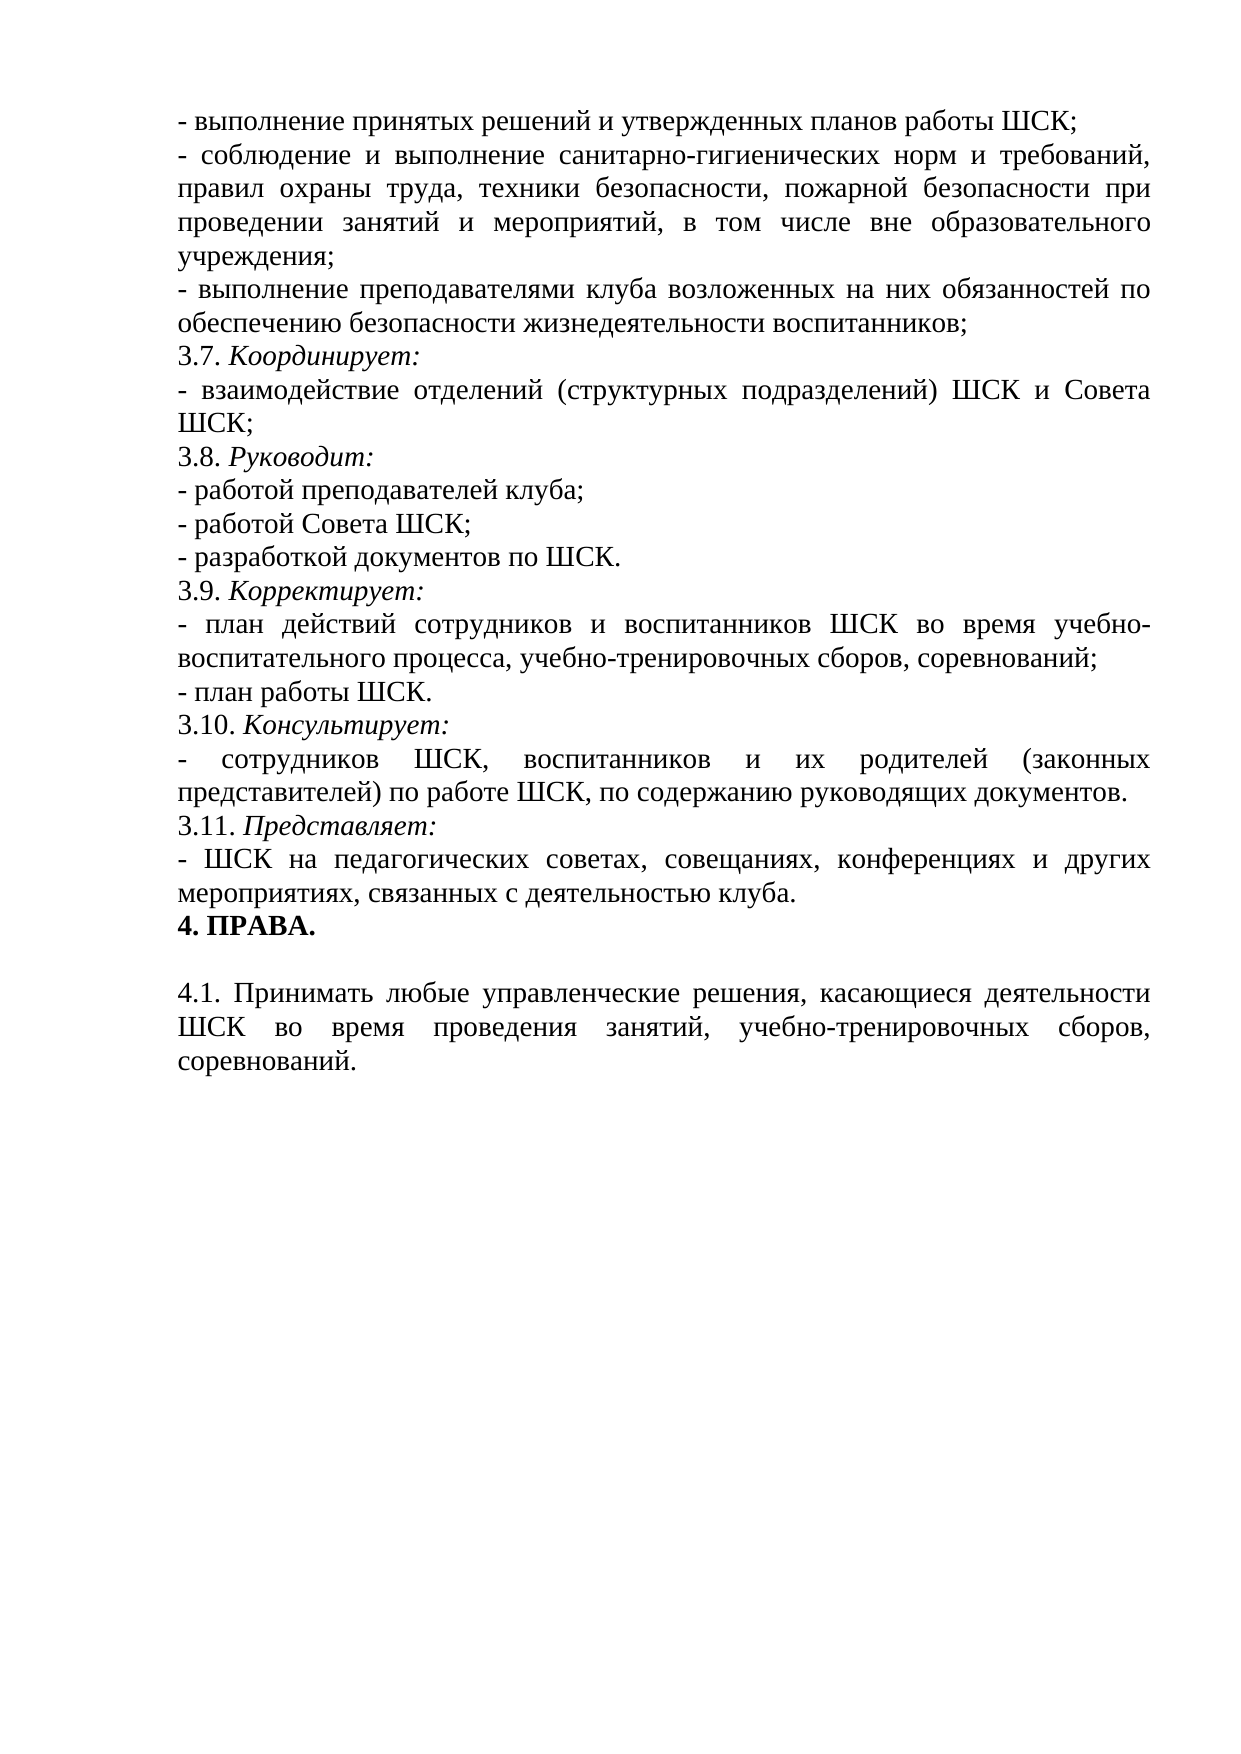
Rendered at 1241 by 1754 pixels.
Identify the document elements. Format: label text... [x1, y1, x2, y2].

text 3.7. Координирует: [177, 338, 1152, 372]
text - работой преподавателей клуба; [177, 472, 1152, 506]
text 4.1. Принимать любые управленческие решения, касающиеся деятельности ШСК во время проведения занятий, учебно-тренировочных сборов, соревнований. [177, 976, 1152, 1076]
text 3.8. Руководит: [177, 439, 1152, 472]
text - план работы ШСК. [177, 674, 1152, 707]
text - работой Совета ШСК; [177, 506, 1152, 539]
text - сотрудников ШСК, воспитанников и их родителей (законных представителей) по работе ШСК, по содержанию руководящих документов. [177, 741, 1152, 808]
text 3.11. Представляет: [177, 808, 1152, 841]
text - ШСК на педагогических советах, совещаниях, конференциях и других мероприятиях, связанных с деятельностью клуба. [177, 841, 1152, 908]
text 4. ПРАВА. [177, 908, 1152, 942]
text - разработкой документов по ШСК. [177, 539, 1152, 573]
text 3.10. Консультирует: [177, 707, 1152, 741]
text - выполнение преподавателями клуба возложенных на них обязанностей по обеспечению безопасности жизнедеятельности воспитанников; [177, 271, 1152, 338]
text - взаимодействие отделений (структурных подразделений) ШСК и Совета ШСК; [177, 372, 1152, 439]
text - выполнение принятых решений и утвержденных планов работы ШСК; [177, 103, 1152, 137]
text - соблюдение и выполнение санитарно-гигиенических норм и требований, правил охраны труда, техники безопасности, пожарной безопасности при проведении занятий и мероприятий, в том числе вне образовательного учреждения; [177, 137, 1152, 271]
text 3.9. Корректирует: [177, 573, 1152, 607]
text - план действий сотрудников и воспитанников ШСК во время учебно-воспитательного процесса, учебно-тренировочных сборов, соревнований; [177, 607, 1152, 674]
